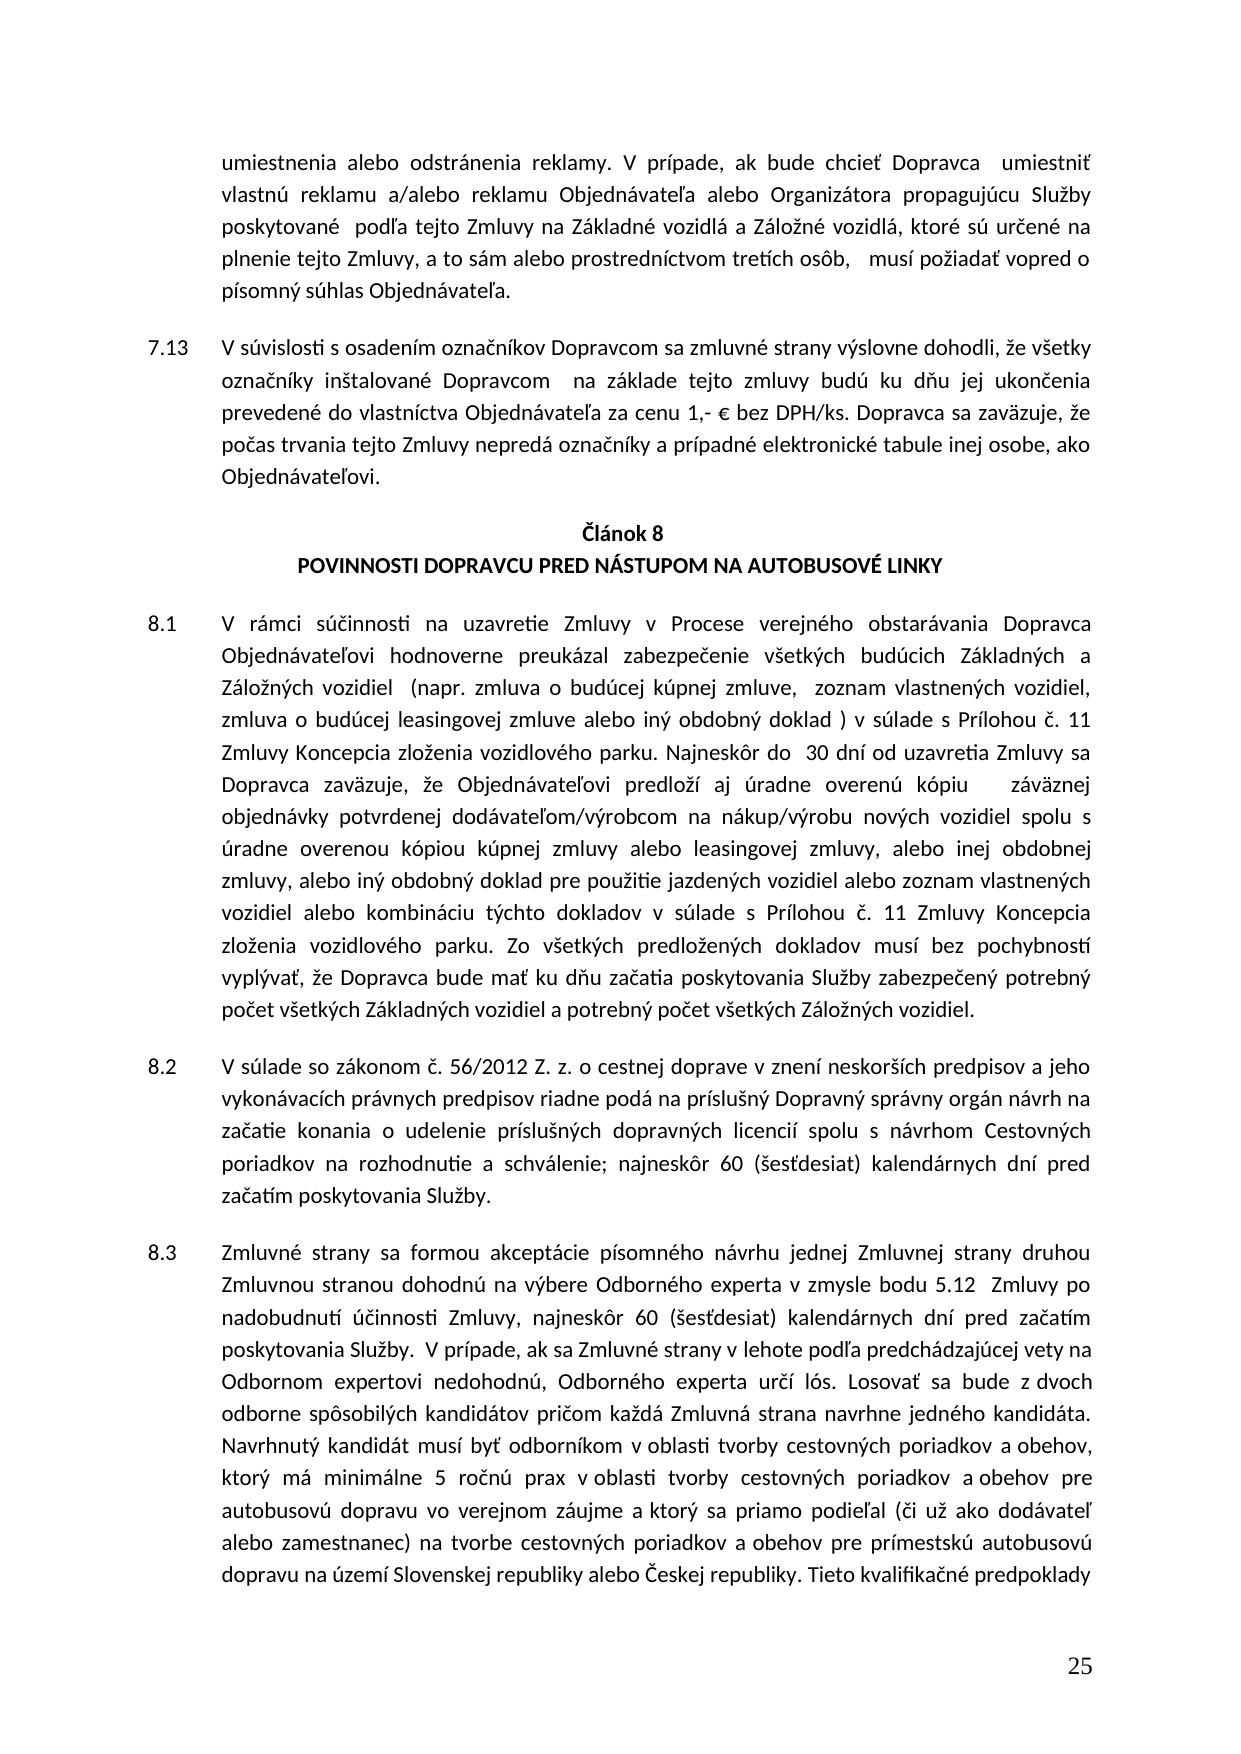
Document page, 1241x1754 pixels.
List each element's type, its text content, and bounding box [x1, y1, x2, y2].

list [148, 1238, 1093, 1588]
text Článok 8 [148, 519, 1093, 547]
text POVINNOSTI DOPRAVCU PRED NÁSTUPOM NA AUTOBUSOVÉ LINKY [148, 552, 1093, 580]
list V súvislosti s osadením označníkov Dopravcom sa zmluvné strany výslovne dohodli, že všetky označníky inštalované Dopravcom na základe tejto zmluvy budú ku dňu jej ukončenia prevedené do vlastníctva Objednávateľa za cenu 1,- € bez DPH/ks. Dopravca sa zaväzuje, že počas trvania tejto Zmluvy nepredá označníky a prípadné elektronické tabule inej osobe, ako Objednávateľovi. [148, 333, 1093, 490]
list V súlade so zákonom č. 56/2012 Z. z. o cestnej doprave v znení neskorších predpisov a jeho vykonávacích právnych predpisov riadne podá na príslušný Dopravný správny orgán návrh na začatie konania o udelenie príslušných dopravných licencií spolu s návrhom Cestovných poriadkov na rozhodnutie a schválenie; najneskôr 60 (šesťdesiat) kalendárnych dní pred začatím poskytovania Služby. [148, 1052, 1093, 1209]
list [148, 148, 1093, 304]
list V rámci súčinnosti na uzavretie Zmluvy v Procese verejného obstarávania Dopravca Objednávateľovi hodnoverne preukázal zabezpečenie všetkých budúcich Základných a Záložných vozidiel (napr. zmluva o budúcej kúpnej zmluve, zoznam vlastnených vozidiel, zmluva o budúcej leasingovej zmluve alebo iný obdobný doklad ) v súlade s Prílohou č. 11 Zmluvy Koncepcia zloženia vozidlového parku. Najneskôr do 30 dní od uzavretia Zmluvy sa Dopravca zaväzuje, že Objednávateľovi predloží aj úradne overenú kópiu záväznej objednávky potvrdenej dodávateľom/výrobcom na nákup/výrobu nových vozidiel spolu s úradne overenou kópiou kúpnej zmluvy alebo leasingovej zmluvy, alebo inej obdobnej zmluvy, alebo iný obdobný doklad pre použitie jazdených vozidiel alebo zoznam vlastnených vozidiel alebo kombináciu týchto dokladov v súlade s Prílohou č. 11 Zmluvy Koncepcia zloženia vozidlového parku. Zo všetkých predložených dokladov musí bez pochybností vyplývať, že Dopravca bude mať ku dňu začatia poskytovania Služby zabezpečený potrebný počet všetkých Základných vozidiel a potrebný počet všetkých Záložných vozidiel. [148, 609, 1093, 1023]
